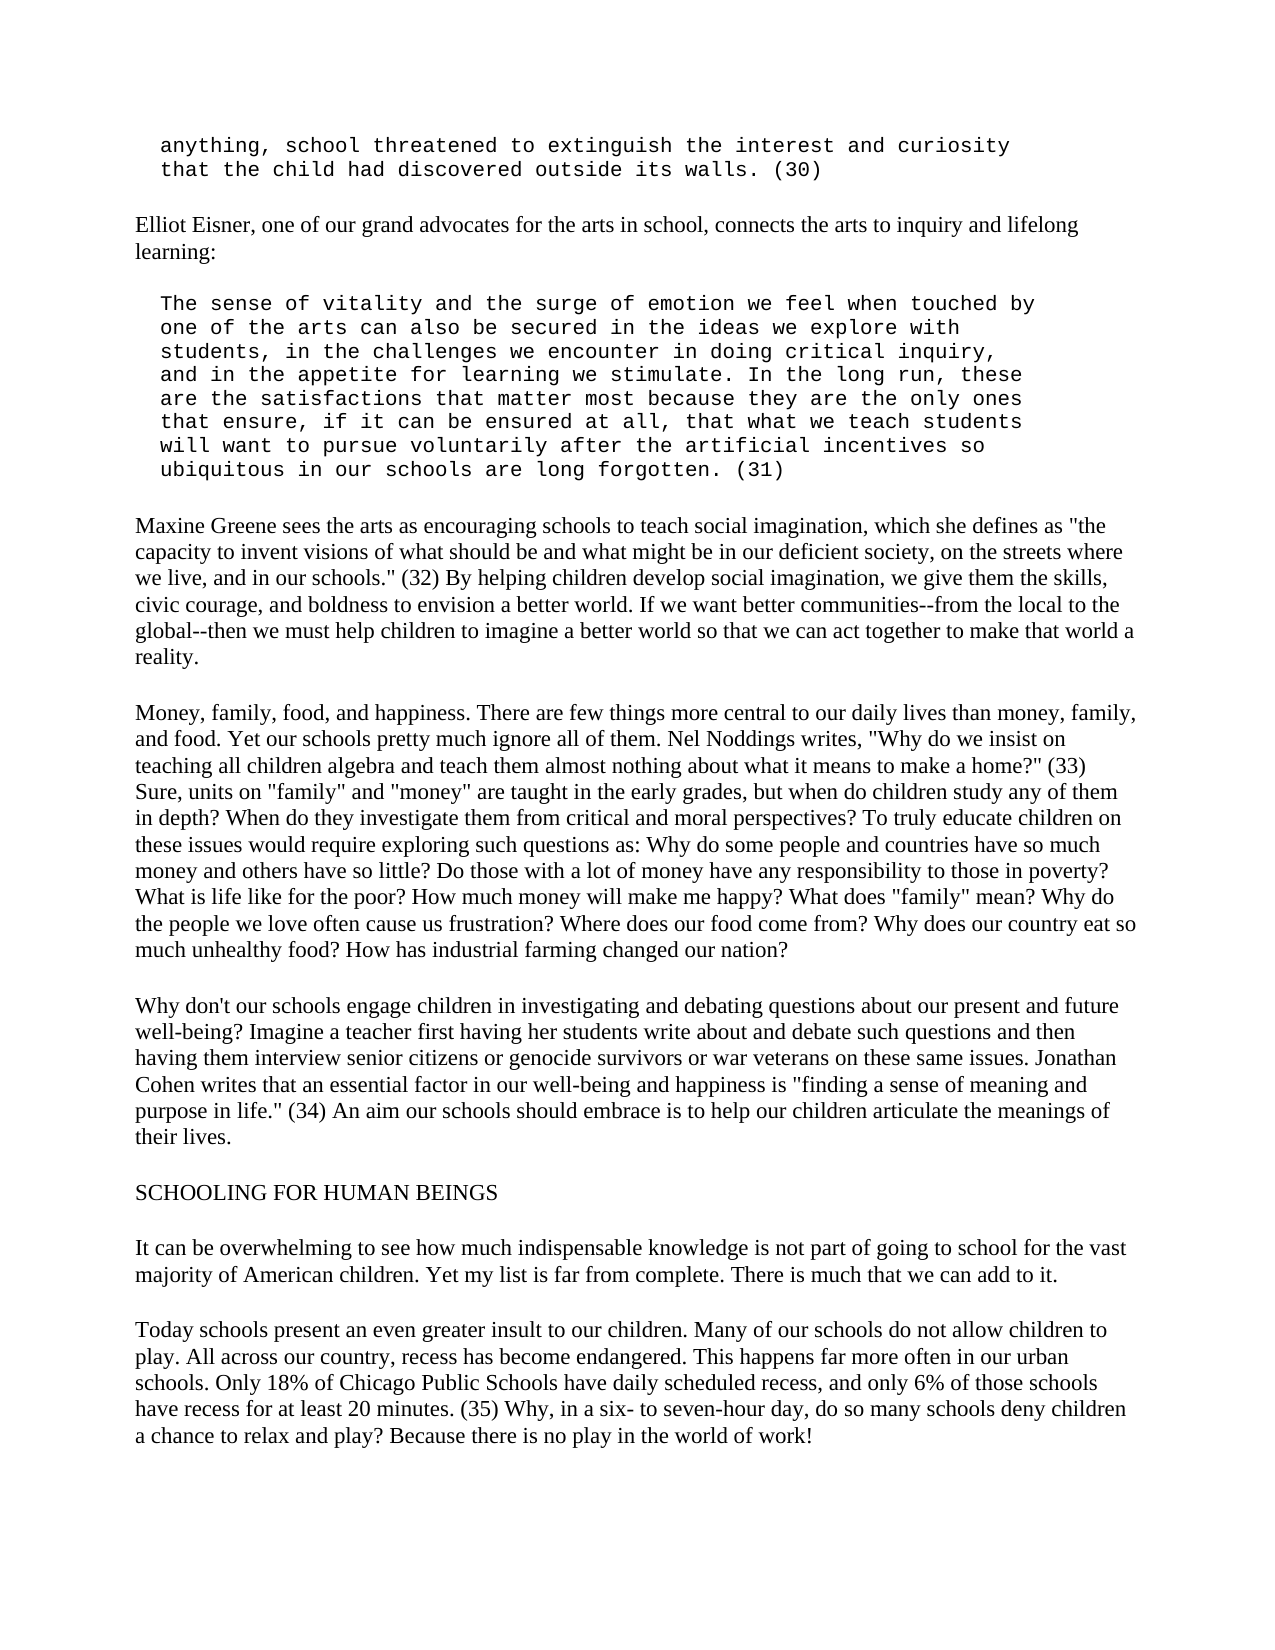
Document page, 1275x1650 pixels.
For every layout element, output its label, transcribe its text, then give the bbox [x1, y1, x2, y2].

text that the child had discovered outside its walls. (30) [135, 159, 1140, 182]
text are the satisfactions that matter most because they are the only ones [135, 388, 1140, 412]
text that ensure, if it can be ensured at all, that what we teach students [135, 412, 1140, 435]
text Maxine Greene sees the arts as encouraging schools to teach social imagination, which she defines as "the capacity to invent visions of what should be and what might be in our deficient society, on the streets where we live, and in our schools." (32) By helping children develop social imagination, we give them the skills, civic courage, and boldness to envision a better world. If we want better communities--from the local to the global--then we must help children to imagine a better world so that we can act together to make that world a reality. [135, 512, 1140, 670]
text Elliot Eisner, one of our grand advocates for the arts in school, connects the arts to inquiry and lifelong learning: [135, 211, 1140, 264]
text one of the arts can also be secured in the ideas we explore with [135, 317, 1140, 341]
text will want to pursue voluntarily after the artificial incentives so [135, 435, 1140, 459]
text students, in the challenges we encounter in doing critical inquiry, [135, 341, 1140, 364]
text It can be overwhelming to see how much indispensable knowledge is not part of going to school for the vast majority of American children. Yet my list is far from complete. There is much that we can add to it. [135, 1234, 1140, 1287]
text Why don't our schools engage children in investigating and debating questions about our present and future well-being? Imagine a teacher first having her students write about and debate such questions and then having them interview senior citizens or genocide survivors or war veterans on these same issues. Jonathan Cohen writes that an essential factor in our well-being and happiness is "finding a sense of meaning and purpose in life." (34) An aim our schools should embrace is to help our children articulate the meanings of their lives. [135, 992, 1140, 1150]
text SCHOOLING FOR HUMAN BEINGS [135, 1179, 1140, 1205]
text ubiquitous in our schools are long forgotten. (31) [135, 459, 1140, 482]
text Today schools present an even greater insult to our children. Many of our schools do not allow children to play. All across our country, recess has become endangered. This happens far more often in our urban schools. Only 18% of Chicago Public Schools have daily scheduled recess, and only 6% of those schools have recess for at least 20 minutes. (35) Why, in a six- to seven-hour day, do so many schools deny children a chance to relax and play? Because there is no play in the world of work! [135, 1316, 1140, 1448]
text and in the appetite for learning we stimulate. In the long run, these [135, 364, 1140, 388]
text anything, school threatened to extinguish the interest and curiosity [135, 135, 1140, 159]
text Money, family, food, and happiness. There are few things more central to our daily lives than money, family, and food. Yet our schools pretty much ignore all of them. Nel Noddings writes, "Why do we insist on teaching all children algebra and teach them almost nothing about what it means to make a home?" (33) Sure, units on "family" and "money" are taught in the early grades, but when do children study any of them in depth? When do they investigate them from critical and moral perspectives? To truly educate children on these issues would require exploring such questions as: Why do some people and countries have so much money and others have so little? Do those with a lot of money have any responsibility to those in poverty? What is life like for the poor? How much money will make me happy? What does "family" mean? Why do the people we love often cause us frustration? Where does our food come from? Why does our country eat so much unhealthy food? How has industrial farming changed our nation? [135, 699, 1140, 962]
text The sense of vitality and the surge of emotion we feel when touched by [135, 293, 1140, 317]
